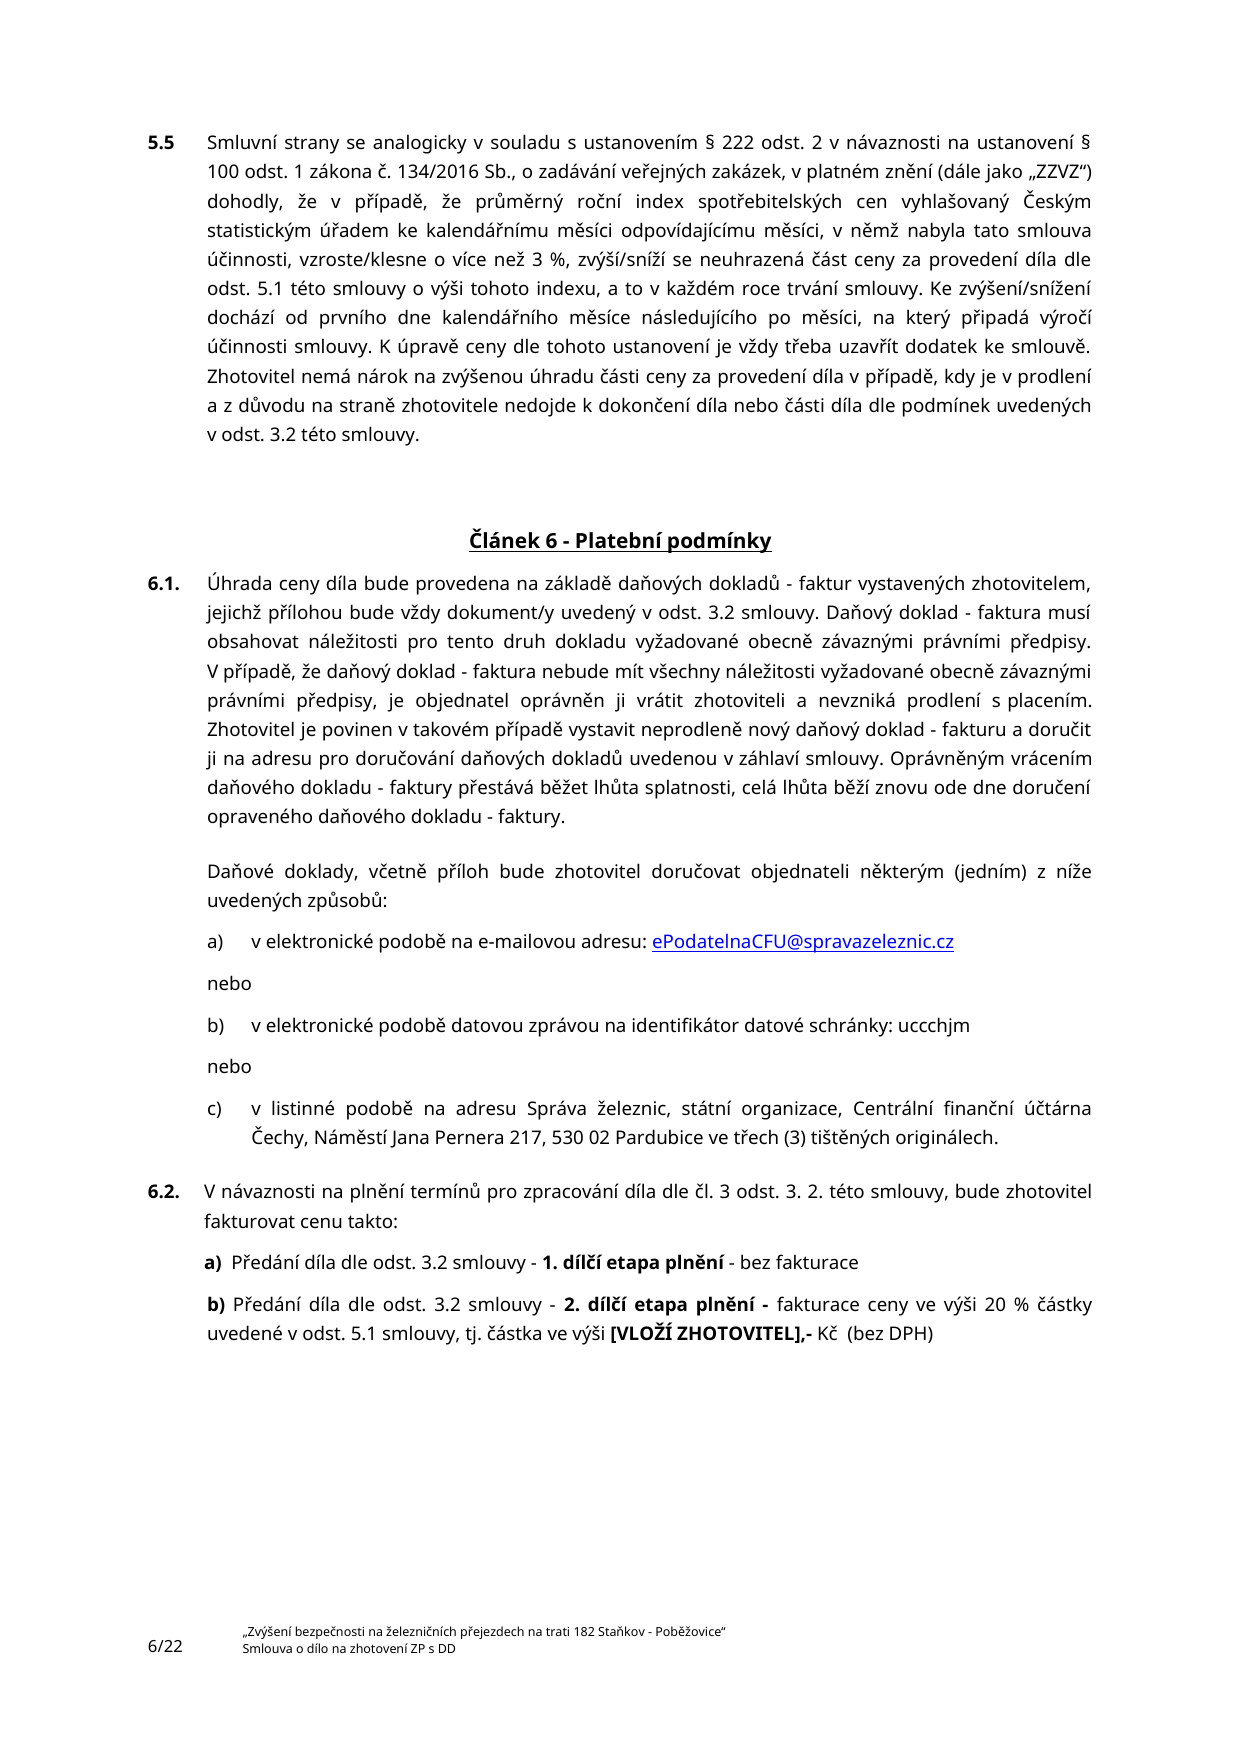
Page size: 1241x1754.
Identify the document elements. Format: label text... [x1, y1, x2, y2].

text Daňové doklady, včetně příloh bude zhotovitel doručovat objednateli některým (jedním) z níže uvedených způsobů: [207, 855, 1092, 913]
text 6.1. Úhrada ceny díla bude provedena na základě daňových dokladů - faktur vystavených zhotovitelem, jejichž přílohou bude vždy dokument/y uvedený v odst. 3.2 smlouvy. Daňový doklad - faktura musí obsahovat náležitosti pro tento druh dokladu vyžadované obecně závaznými právními předpisy. V případě, že daňový doklad - faktura nebude mít všechny náležitosti vyžadované obecně závaznými právními předpisy, je objednatel oprávněn ji vrátit zhotoviteli a nevzniká prodlení s placením. Zhotovitel je povinen v takovém případě vystavit neprodleně nový daňový doklad - fakturu a doručit ji na adresu pro doručování daňových dokladů uvedenou v záhlaví smlouvy. Oprávněným vrácením daňového dokladu - faktury přestává běžet lhůta splatnosti, celá lhůta běží znovu ode dne doručení opraveného daňového dokladu - faktury. [148, 567, 1092, 830]
text b) v elektronické podobě datovou zprávou na identifikátor datové schránky: uccchjm [207, 1009, 1092, 1038]
list v elektronické podobě na e-mailovou adresu: ePodatelnaCFU@spravazeleznic.cz [207, 926, 1092, 955]
text 5.5 Smluvní strany se analogicky v souladu s ustanovením § 222 odst. 2 v návaznosti na ustanovení § 100 odst. 1 zákona č. 134/2016 Sb., o zadávání veřejných zakázek, v platném znění (dále jako „ZZVZ“) dohodly, že v případě, že průměrný roční index spotřebitelských cen vyhlašovaný Českým statistickým úřadem ke kalendářnímu měsíci odpovídajícímu měsíci, v němž nabyla tato smlouva účinnosti, vzroste/klesne o více než 3 %, zvýší/sníží se neuhrazená část ceny za provedení díla dle odst. 5.1 této smlouvy o výši tohoto indexu, a to v každém roce trvání smlouvy. Ke zvýšení/snížení dochází od prvního dne kalendářního měsíce následujícího po měsíci, na který připadá výročí účinnosti smlouvy. K úpravě ceny dle tohoto ustanovení je vždy třeba uzavřít dodatek ke smlouvě. Zhotovitel nemá nárok na zvýšenou úhradu části ceny za provedení díla v případě, kdy je v prodlení a z důvodu na straně zhotovitele nedojde k dokončení díla nebo části díla dle podmínek uvedených v odst. 3.2 této smlouvy. [148, 126, 1092, 447]
text nebo [207, 1051, 1092, 1080]
text nebo [207, 967, 1092, 996]
text a) Předání díla dle odst. 3.2 smlouvy - 1. dílčí etapa plnění - bez fakturace [204, 1246, 1092, 1276]
text 6.2. V návaznosti na plnění termínů pro zpracování díla dle čl. 3 odst. 3. 2. této smlouvy, bude zhotovitel fakturovat cenu takto: [148, 1176, 1092, 1234]
text c) v listinné podobě na adresu Správa železnic, státní organizace, Centrální finanční účtárna Čechy, Náměstí Jana Pernera 217, 530 02 Pardubice ve třech (3) tištěných originálech. [207, 1092, 1092, 1151]
subtitle Článek 6 - Platební podmínky [148, 526, 1092, 555]
subtitle b) Předání díla dle odst. 3.2 smlouvy - 2. dílčí etapa plnění - fakturace ceny ve výši 20 % částky uvedené v odst. 5.1 smlouvy, tj. částka ve výši [VLOŽÍ ZHOTOVITEL],- Kč (bez DPH) [207, 1288, 1092, 1346]
